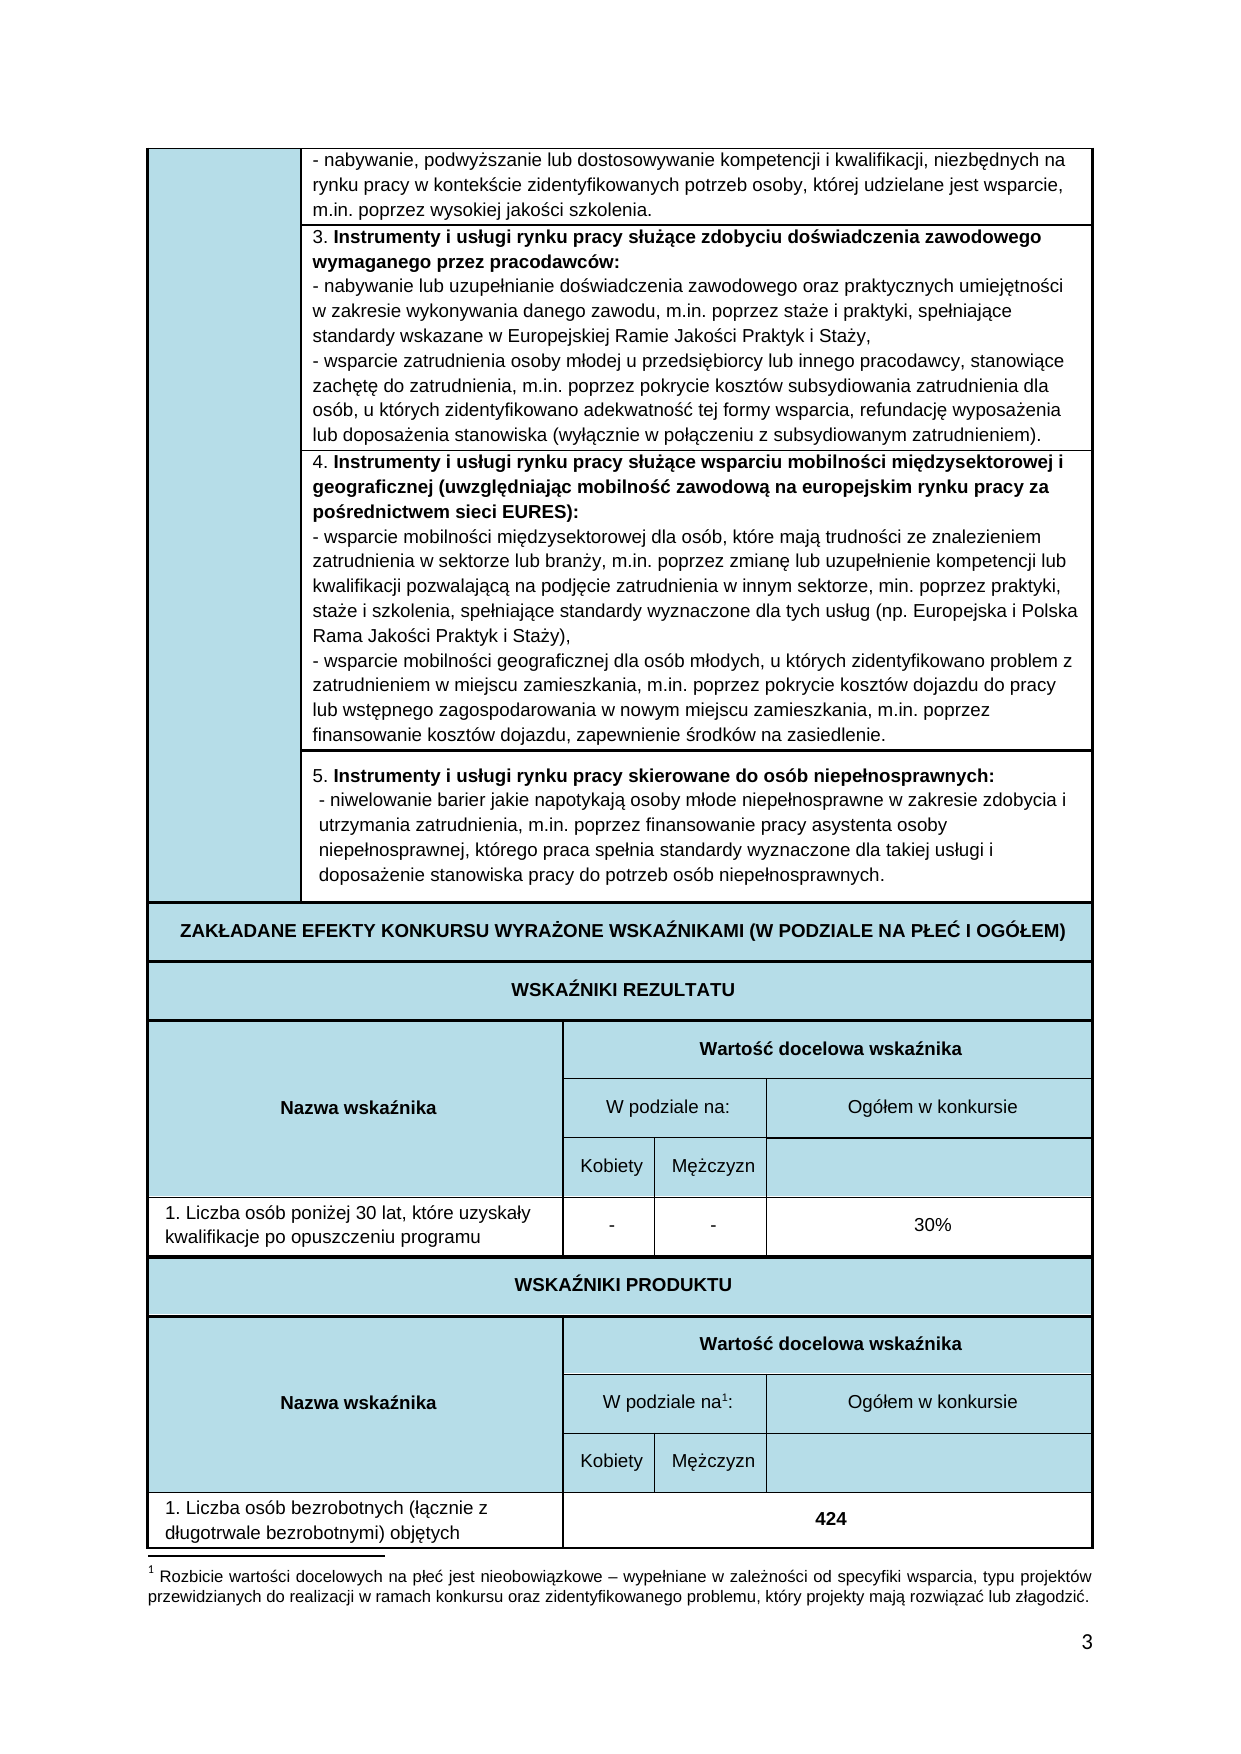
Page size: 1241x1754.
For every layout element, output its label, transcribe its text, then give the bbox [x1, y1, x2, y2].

table_cell Wartość docelowa wskaźnika [564, 1022, 1091, 1078]
table_cell Ogółem w konkursie [767, 1375, 1091, 1433]
table_cell - [655, 1198, 766, 1255]
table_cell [149, 1493, 562, 1547]
table_cell 5. Instrumenty i usługi rynku pracy skierowane do osób niepełnosprawnych: - niwelowanie barier jakie napotykają osoby młode niepełnosprawne w zakresie zdobycia i utrzymania zatrudnienia, m.in. poprzez finansowanie pracy asystenta osoby niepełnosprawnej, którego praca spełnia standardy wyznaczone dla takiej usługi i doposażenie stanowiska pracy do potrzeb osób niepełnosprawnych. [302, 752, 1091, 901]
table_cell Nazwa wskaźnika [149, 1022, 562, 1196]
table_cell 1. Liczba osób poniżej 30 lat, które uzyskały kwalifikacje po opuszczeniu programu [149, 1198, 562, 1255]
table_cell 424 [564, 1493, 1091, 1547]
table_cell [767, 1139, 1091, 1196]
table_cell [767, 1434, 1091, 1492]
table_cell WSKAŹNIKI REZULTATU [149, 963, 1091, 1019]
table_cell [302, 149, 1091, 224]
table_cell Wartość docelowa wskaźnika [564, 1318, 1091, 1373]
table_cell 30% [767, 1198, 1091, 1255]
table_cell ZAKŁADANE EFEKTY KONKURSU WYRAŻONE WSKAŹNIKAMI (W PODZIALE NA PŁEĆ I OGÓŁEM) [149, 904, 1091, 960]
table_cell Kobiety [564, 1138, 654, 1196]
table_cell 3. Instrumenty i usługi rynku pracy służące zdobyciu doświadczenia zawodowego wymaganego przez pracodawców: - nabywanie lub uzupełnianie doświadczenia zawodowego oraz praktycznych umiejętności w zakresie wykonywania danego zawodu, m.in. poprzez staże i praktyki, spełniające standardy wskazane w Europejskiej Ramie Jakości Praktyk i Staży, - wsparcie zatrudnienia osoby młodej u przedsiębiorcy lub innego pracodawcy, stanowiące zachętę do zatrudnienia, m.in. poprzez pokrycie kosztów subsydiowania zatrudnienia dla osób, u których zidentyfikowano adekwatność tej formy wsparcia, refundację wyposażenia lub doposażenia stanowiska (wyłącznie w połączeniu z subsydiowanym zatrudnieniem). [302, 226, 1091, 449]
table_cell 4. Instrumenty i usługi rynku pracy służące wsparciu mobilności międzysektorowej i geograficznej (uwzględniając mobilność zawodową na europejskim rynku pracy za pośrednictwem sieci EURES): - wsparcie mobilności międzysektorowej dla osób, które mają trudności ze znalezieniem zatrudnienia w sektorze lub branży, m.in. poprzez zmianę lub uzupełnienie kompetencji lub kwalifikacji pozwalającą na podjęcie zatrudnienia w innym sektorze, min. poprzez praktyki, staże i szkolenia, spełniające standardy wyznaczone dla tych usług (np. Europejska i Polska Rama Jakości Praktyk i Staży), - wsparcie mobilności geograficznej dla osób młodych, u których zidentyfikowano problem z zatrudnieniem w miejscu zamieszkania, m.in. poprzez pokrycie kosztów dojazdu do pracy lub wstępnego zagospodarowania w nowym miejscu zamieszkania, m.in. poprzez finansowanie kosztów dojazdu, zapewnienie środków na zasiedlenie. [302, 451, 1091, 749]
table_cell Mężczyzn [655, 1138, 766, 1196]
table_cell Mężczyzn [655, 1434, 766, 1492]
table_cell - [564, 1198, 654, 1255]
table_cell Kobiety [564, 1434, 654, 1492]
table_cell Nazwa wskaźnika [149, 1318, 562, 1492]
table_cell W podziale na: [564, 1375, 766, 1433]
table_cell Ogółem w konkursie [767, 1079, 1091, 1137]
table_cell WSKAŹNIKI PRODUKTU [149, 1259, 1091, 1314]
table_cell W podziale na: [564, 1079, 766, 1137]
